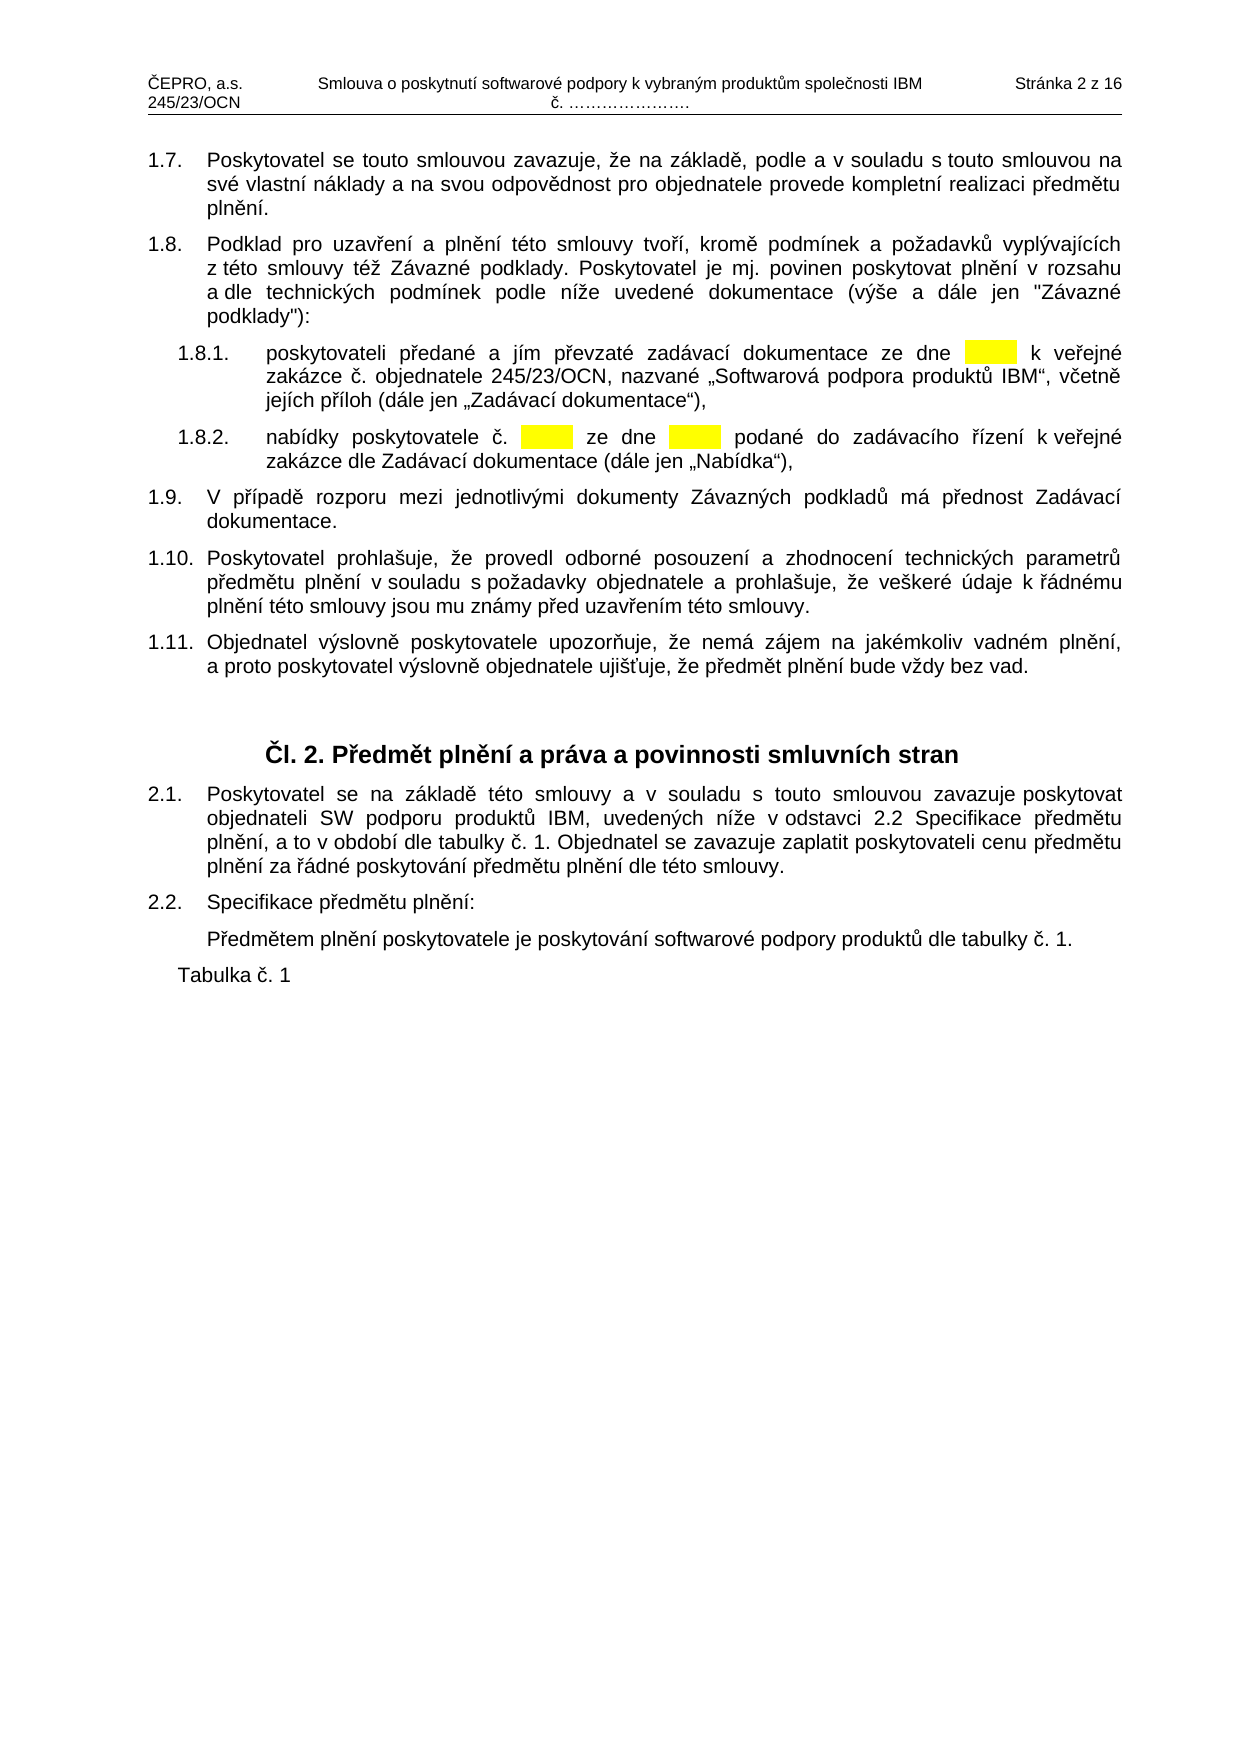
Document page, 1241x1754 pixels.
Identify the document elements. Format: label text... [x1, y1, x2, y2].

list Poskytovatel prohlašuje, že provedl odborné posouzení a zhodnocení technických parametrů předmětu plnění v souladu s požadavky objednatele a prohlašuje, že veškeré údaje k řádnému plnění této smlouvy jsou mu známy před uzavřením této smlouvy. [148, 546, 1122, 617]
list Poskytovatel se touto smlouvou zavazuje, že na základě, podle a v souladu s touto smlouvou na své vlastní náklady a na svou odpovědnost pro objednatele provede kompletní realizaci předmětu plnění. [148, 148, 1122, 219]
list nabídky poskytovatele č. ze dne podané do zadávacího řízení k veřejné zakázce dle Zadávací dokumentace (dále jen „Nabídka“), [177, 425, 1122, 473]
text poskytovateli předané a jím převzaté zadávací dokumentace ze dne k veřejné zakázce č. objednatele 245/23/OCN, nazvané „Softwarová podpora produktů IBM“, včetně jejích příloh (dále jen „Zadávací dokumentace“), [177, 340, 1122, 412]
list Objednatel výslovně poskytovatele upozorňuje, že nemá zájem na jakémkoliv vadném plnění, a proto poskytovatel výslovně objednatele ujišťuje, že předmět plnění bude vždy bez vad. [148, 630, 1122, 678]
list Podklad pro uzavření a plnění této smlouvy tvoří, kromě podmínek a požadavků vyplývajících z této smlouvy též Závazné podklady. Poskytovatel je mj. povinen poskytovat plnění v rozsahu a dle technických podmínek podle níže uvedené dokumentace (výše a dále jen "Závazné podklady"): [148, 232, 1122, 328]
text Tabulka č. 1 [177, 963, 1122, 987]
text Specifikace předmětu plnění: [148, 890, 1122, 914]
text Předmětem plnění poskytovatele je poskytování softwarové podpory produktů dle tabulky č. 1. [207, 926, 1122, 950]
text Předmět plnění a práva a povinnosti smluvních stran [102, 740, 1122, 769]
list V případě rozporu mezi jednotlivými dokumenty Závazných podkladů má přednost Zadávací dokumentace. [148, 485, 1122, 533]
text Poskytovatel se na základě této smlouvy a v souladu s touto smlouvou zavazuje poskytovat objednateli SW podporu produktů IBM, uvedených níže v odstavci 2.2 Specifikace předmětu plnění, a to v období dle tabulky č. 1. Objednatel se zavazuje zaplatit poskytovateli cenu předmětu plnění za řádné poskytování předmětu plnění dle této smlouvy. [148, 782, 1122, 877]
